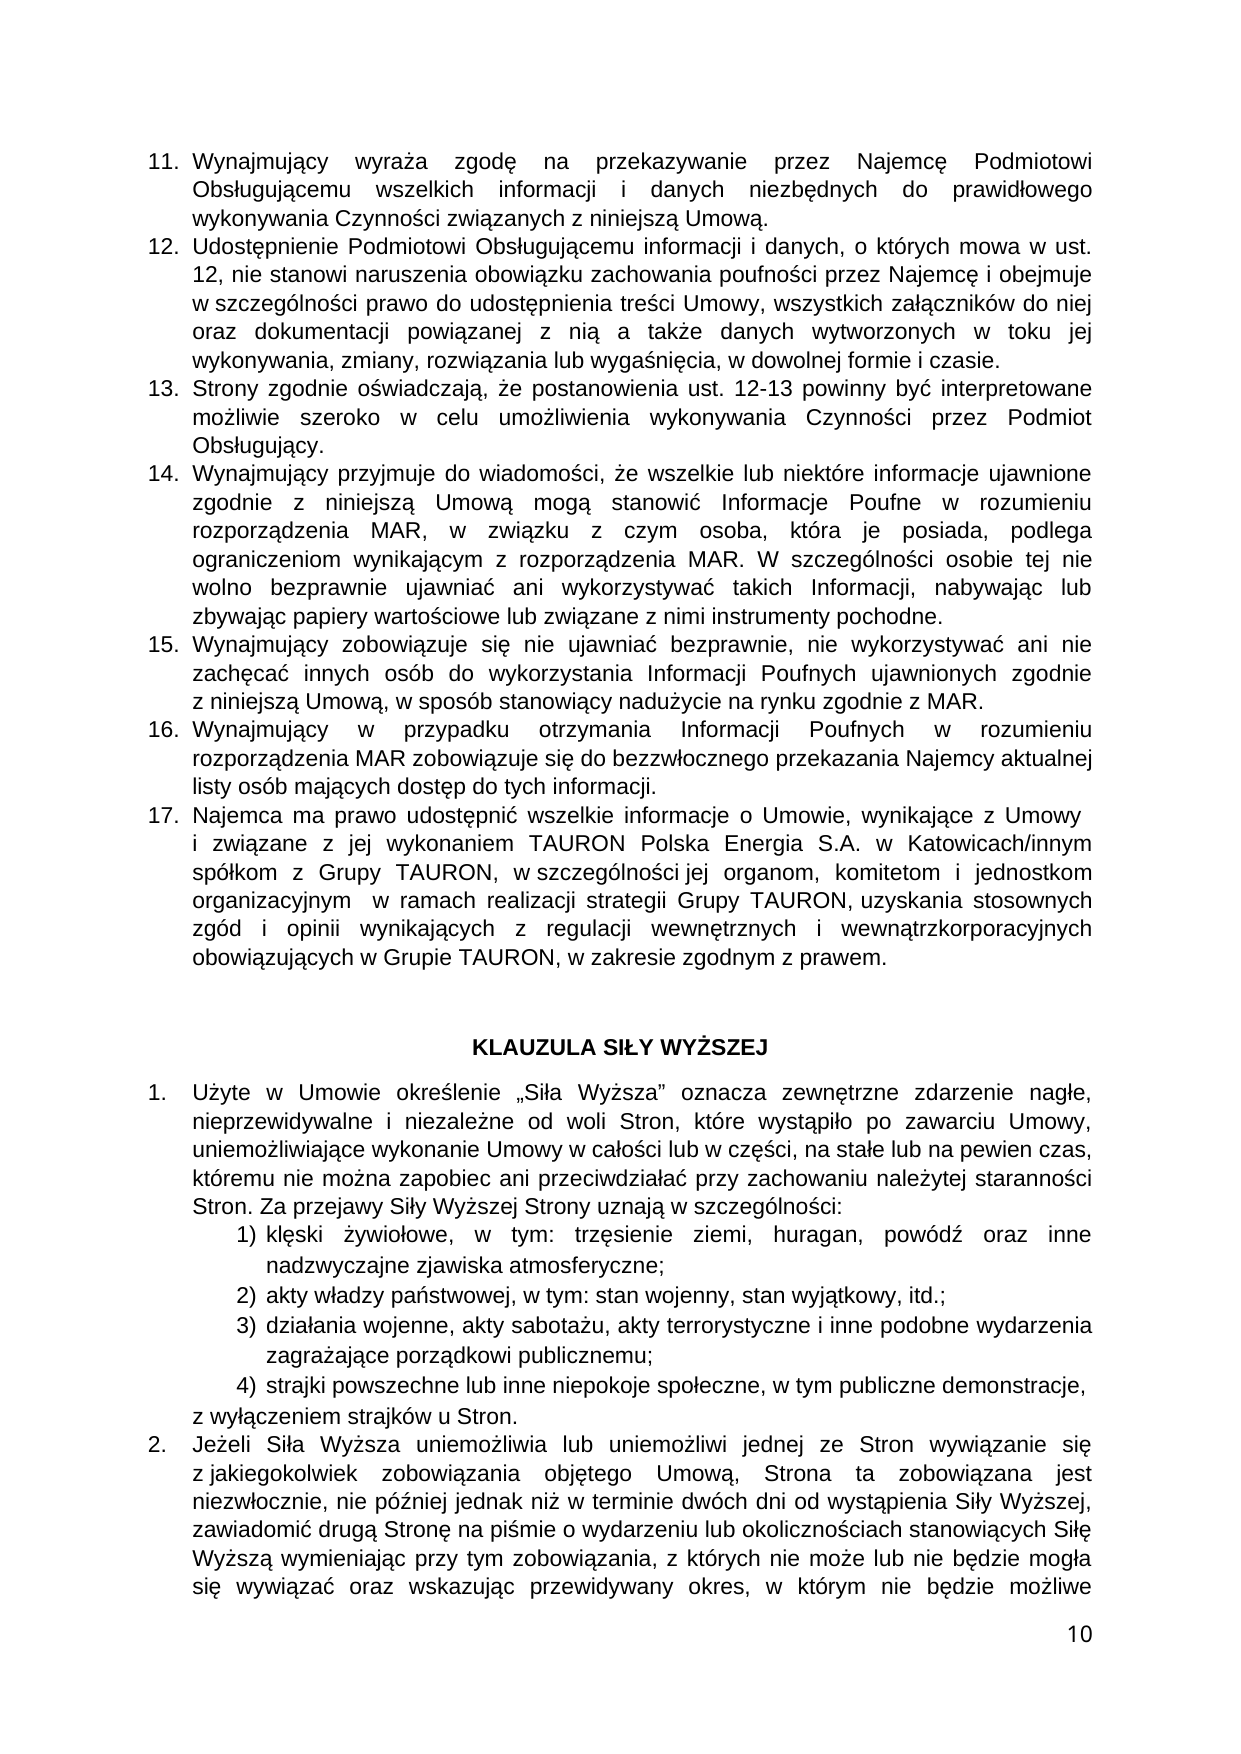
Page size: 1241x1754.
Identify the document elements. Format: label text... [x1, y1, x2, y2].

list Najemca ma prawo udostępnić wszelkie informacje o Umowie, wynikające z Umowy i związane z jej wykonaniem TAURON Polska Energia S.A. w Katowicach/innym spółkom z Grupy TAURON, w szczególności jej organom, komitetom i jednostkom organizacyjnym w ramach realizacji strategii Grupy TAURON, uzyskania stosownych zgód i opinii wynikających z regulacji wewnętrznych i wewnątrzkorporacyjnych obowiązujących w Grupie TAURON, w zakresie zgodnym z prawem. [148, 802, 1093, 970]
text KLAUZULA SIŁY WYŻSZEJ [148, 1034, 1093, 1060]
list strajki powszechne lub inne niepokoje społeczne, w tym publiczne demonstracje, [236, 1372, 1093, 1399]
list Strony zgodnie oświadczają, że postanowienia ust. 12-13 powinny być interpretowane możliwie szeroko w celu umożliwienia wykonywania Czynności przez Podmiot Obsługujący. [148, 375, 1093, 458]
list Wynajmujący wyraża zgodę na przekazywanie przez Najemcę Podmiotowi Obsługującemu wszelkich informacji i danych niezbędnych do prawidłowego wykonywania Czynności związanych z niniejszą Umową. [148, 148, 1093, 231]
list Wynajmujący zobowiązuje się nie ujawniać bezprawnie, nie wykorzystywać ani nie zachęcać innych osób do wykorzystania Informacji Poufnych ujawnionych zgodnie z niniejszą Umową, w sposób stanowiący nadużycie na rynku zgodnie z MAR. [148, 631, 1093, 714]
list klęski żywiołowe, w tym: trzęsienie ziemi, huragan, powódź oraz inne nadzwyczajne zjawiska atmosferyczne; [236, 1221, 1093, 1278]
list Wynajmujący w przypadku otrzymania Informacji Poufnych w rozumieniu rozporządzenia MAR zobowiązuje się do bezzwłocznego przekazania Najemcy aktualnej listy osób mających dostęp do tych informacji. [148, 716, 1093, 799]
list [148, 1431, 1093, 1599]
list działania wojenne, akty sabotażu, akty terrorystyczne i inne podobne wydarzenia zagrażające porządkowi publicznemu; [236, 1312, 1093, 1368]
list Wynajmujący przyjmuje do wiadomości, że wszelkie lub niektóre informacje ujawnione zgodnie z niniejszą Umową mogą stanowić Informacje Poufne w rozumieniu rozporządzenia MAR, w związku z czym osoba, która je posiada, podlega ograniczeniom wynikającym z rozporządzenia MAR. W szczególności osobie tej nie wolno bezprawnie ujawniać ani wykorzystywać takich Informacji, nabywając lub zbywając papiery wartościowe lub związane z nimi instrumenty pochodne. [148, 460, 1093, 629]
list z wyłączeniem strajków u Stron. [192, 1403, 1093, 1429]
list Użyte w Umowie określenie „Siła Wyższa” oznacza zewnętrzne zdarzenie nagłe, nieprzewidywalne i niezależne od woli Stron, które wystąpiło po zawarciu Umowy, uniemożliwiające wykonanie Umowy w całości lub w części, na stałe lub na pewien czas, któremu nie można zapobiec ani przeciwdziałać przy zachowaniu należytej staranności Stron. Za przejawy Siły Wyższej Strony uznają w szczególności: [148, 1079, 1093, 1219]
list Udostępnienie Podmiotowi Obsługującemu informacji i danych, o których mowa w ust. 12, nie stanowi naruszenia obowiązku zachowania poufności przez Najemcę i obejmuje w szczególności prawo do udostępnienia treści Umowy, wszystkich załączników do niej oraz dokumentacji powiązanej z nią a także danych wytworzonych w toku jej wykonywania, zmiany, rozwiązania lub wygaśnięcia, w dowolnej formie i czasie. [148, 233, 1093, 373]
list akty władzy państwowej, w tym: stan wojenny, stan wyjątkowy, itd.; [236, 1282, 1093, 1308]
